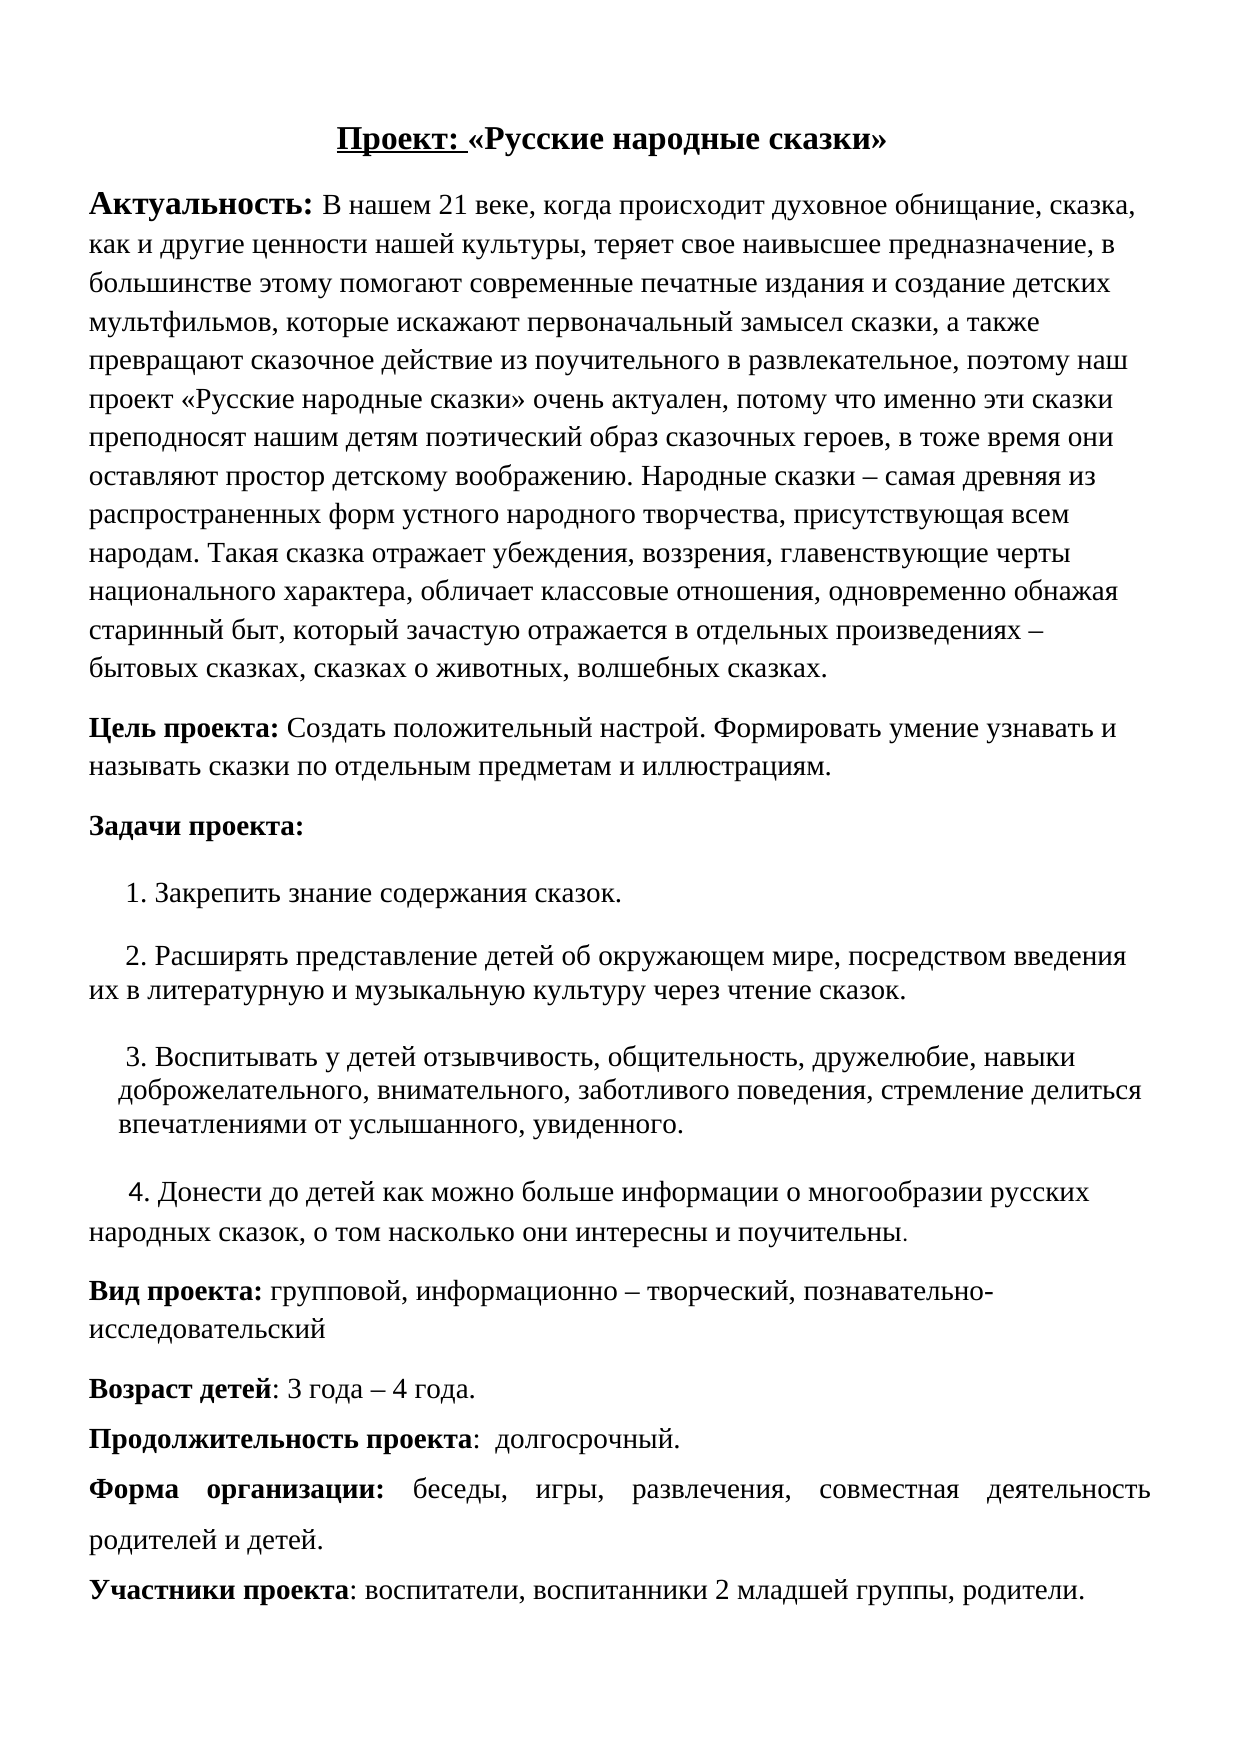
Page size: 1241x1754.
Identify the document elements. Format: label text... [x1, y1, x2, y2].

text Вид проекта: групповой, информационно – творческий, познавательно-исследовательский [89, 1273, 1152, 1345]
text Проект: «Русские народные сказки» [89, 118, 1152, 156]
text Цель проекта: Создать положительный настрой. Формировать умение узнавать и называть сказки по отдельным предметам и иллюстрациям. [89, 710, 1152, 782]
text Участники проекта: воспитатели, воспитанники 2 младшей группы, родители. [89, 1572, 1152, 1606]
text Возраст детей: 3 года – 4 года. [89, 1371, 1152, 1404]
text Форма организации: беседы, игры, развлечения, совместная деятельность родителей и детей. [89, 1472, 1152, 1556]
text Задачи проекта: [89, 808, 1152, 841]
list 2. Расширять представление детей об окружающем мире, посредством введения их в литературную и музыкальную культуру через чтение сказок. [89, 938, 1152, 1005]
text Актуальность: В нашем 21 веке, когда происходит духовное обнищание, сказка, как и другие ценности нашей культуры, теряет свое наивысшее предназначение, в большинстве этому помогают современные печатные издания и создание детских мультфильмов, которые искажают первоначальный замысел сказки, а также превращают сказочное действие из поучительного в развлекательное, поэтому наш проект «Русские народные сказки» очень актуален, потому что именно эти сказки преподносят нашим детям поэтический образ сказочных героев, в тоже время они оставляют простор детскому воображению. Народные сказки – самая древняя из распространенных форм устного народного творчества, присутствующая всем народам. Такая сказка отражает убеждения, воззрения, главенствующие черты национального характера, обличает классовые отношения, одновременно обнажая старинный быт, который зачастую отражается в отдельных произведениях – бытовых сказках, сказках о животных, волшебных сказках. [89, 183, 1152, 684]
list 3. Воспитывать у детей отзывчивость, общительность, дружелюбие, навыки доброжелательного, внимательного, заботливого поведения, стремление делиться впечатлениями от услышанного, увиденного. [118, 1039, 1152, 1139]
text 1. Закрепить знание содержания сказок. [89, 876, 1152, 909]
text Продолжительность проекта: долгосрочный. [89, 1421, 1152, 1455]
text 4. Донести до детей как можно больше информации о многообразии русских народных сказок, о том насколько они интересны и поучительны. [89, 1173, 1152, 1247]
